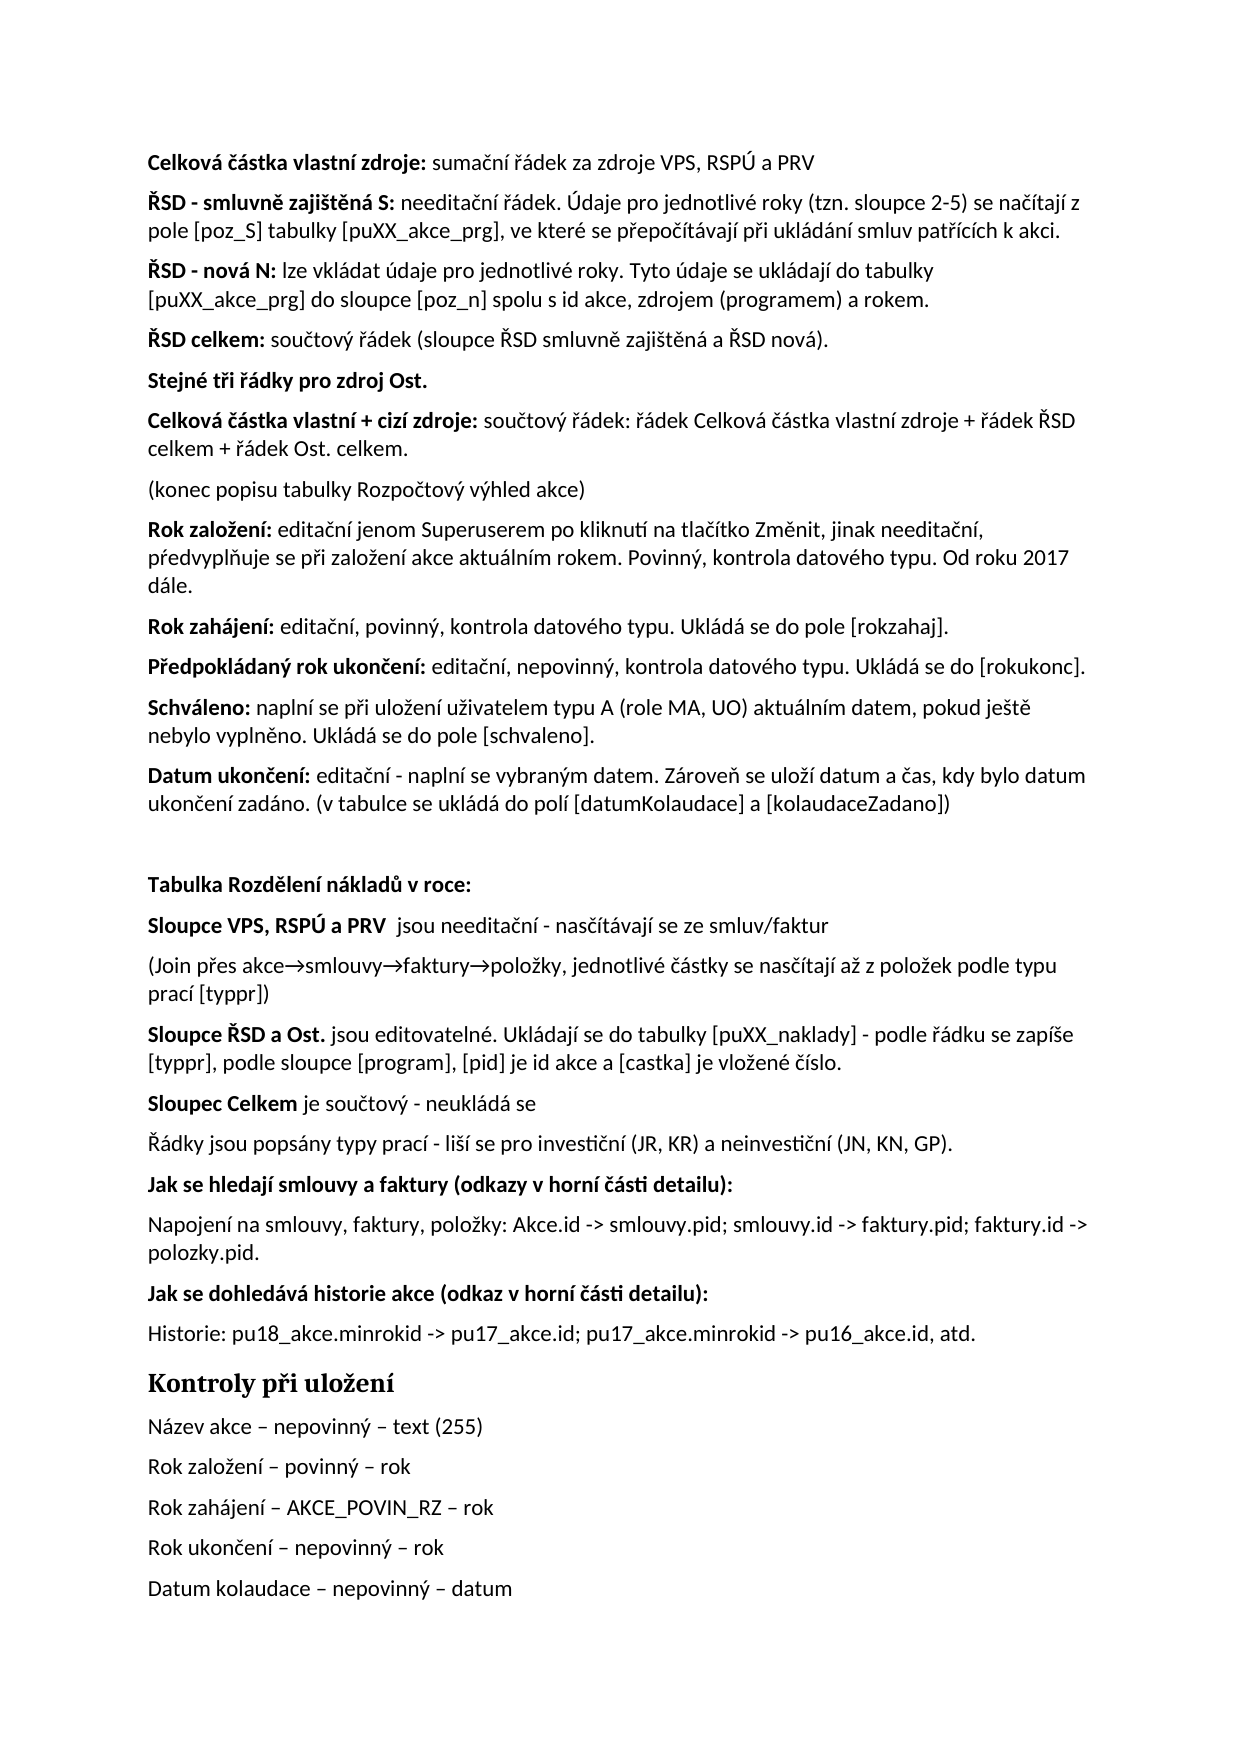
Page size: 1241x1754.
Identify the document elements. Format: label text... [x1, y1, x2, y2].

subtitle Kontroly při uložení [148, 1368, 1093, 1399]
text Rok založení – povinný – rok [148, 1452, 1093, 1480]
text Celková částka vlastní + cizí zdroje: součtový řádek: řádek Celková částka vlastní zdroje + řádek ŘSD celkem + řádek Ost. celkem. [148, 406, 1093, 462]
text Schváleno: naplní se při uložení uživatelem typu A (role MA, UO) aktuálním datem, pokud ještě nebylo vyplněno. Ukládá se do pole [schvaleno]. [148, 693, 1093, 749]
text (konec popisu tabulky Rozpočtový výhled akce) [148, 475, 1093, 503]
text Napojení na smlouvy, faktury, položky: Akce.id -> smlouvy.pid; smlouvy.id -> faktury.pid; faktury.id -> polozky.pid. [148, 1210, 1093, 1266]
text Rok zahájení: editační, povinný, kontrola datového typu. Ukládá se do pole [rokzahaj]. [148, 612, 1093, 640]
text Předpokládaný rok ukončení: editační, nepovinný, kontrola datového typu. Ukládá se do [rokukonc]. [148, 652, 1093, 680]
text Datum kolaudace – nepovinný – datum [148, 1574, 1093, 1602]
text (Join přes akce→smlouvy→faktury→položky, jednotlivé částky se nasčítají až z položek podle typu prací [typpr]) [148, 952, 1093, 1008]
text ŘSD - nová N: lze vkládat údaje pro jednotlivé roky. Tyto údaje se ukládají do tabulky [puXX_akce_prg] do sloupce [poz_n] spolu s id akce, zdrojem (programem) a rokem. [148, 257, 1093, 313]
text Datum ukončení: editační - naplní se vybraným datem. Zároveň se uloží datum a čas, kdy bylo datum ukončení zadáno. (v tabulce se ukládá do polí [datumKolaudace] a [kolaudaceZadano]) [148, 761, 1093, 817]
text Historie: pu18_akce.minrokid -> pu17_akce.id; pu17_akce.minrokid -> pu16_akce.id, atd. [148, 1319, 1093, 1347]
text Sloupce ŘSD a Ost. jsou editovatelné. Ukládají se do tabulky [puXX_naklady] - podle řádku se zapíše [typpr], podle sloupce [program], [pid] je id akce a [castka] je vložené číslo. [148, 1020, 1093, 1076]
text Jak se dohledává historie akce (odkaz v horní části detailu): [148, 1279, 1093, 1307]
text Celková částka vlastní zdroje: sumační řádek za zdroje VPS, RSPÚ a PRV [148, 148, 1093, 176]
text Stejné tři řádky pro zdroj Ost. [148, 366, 1093, 394]
text Jak se hledají smlouvy a faktury (odkazy v horní části detailu): [148, 1170, 1093, 1198]
text Rok ukončení – nepovinný – rok [148, 1533, 1093, 1561]
text Sloupec Celkem je součtový - neukládá se [148, 1089, 1093, 1117]
text ŘSD celkem: součtový řádek (sloupce ŘSD smluvně zajištěná a ŘSD nová). [148, 325, 1093, 353]
text Rok založení: editační jenom Superuserem po kliknutí na tlačítko Změnit, jinak needitační, pŕedvyplňuje se při založení akce aktuálním rokem. Povinný, kontrola datového typu. Od roku 2017 dále. [148, 515, 1093, 599]
text Řádky jsou popsány typy prací - liší se pro investiční (JR, KR) a neinvestiční (JN, KN, GP). [148, 1129, 1093, 1157]
text ŘSD - smluvně zajištěná S: needitační řádek. Údaje pro jednotlivé roky (tzn. sloupce 2-5) se načítají z pole [poz_S] tabulky [puXX_akce_prg], ve které se přepočítávají při ukládání smluv patřících k akci. [148, 188, 1093, 244]
text Rok zahájení – AKCE_POVIN_RZ – rok [148, 1493, 1093, 1521]
text Tabulka Rozdělení nákladů v roce: [148, 871, 1093, 898]
text Název akce – nepovinný – text (255) [148, 1412, 1093, 1440]
text Sloupce VPS, RSPÚ a PRV jsou needitační - nasčítávají se ze smluv/faktur [148, 911, 1093, 939]
